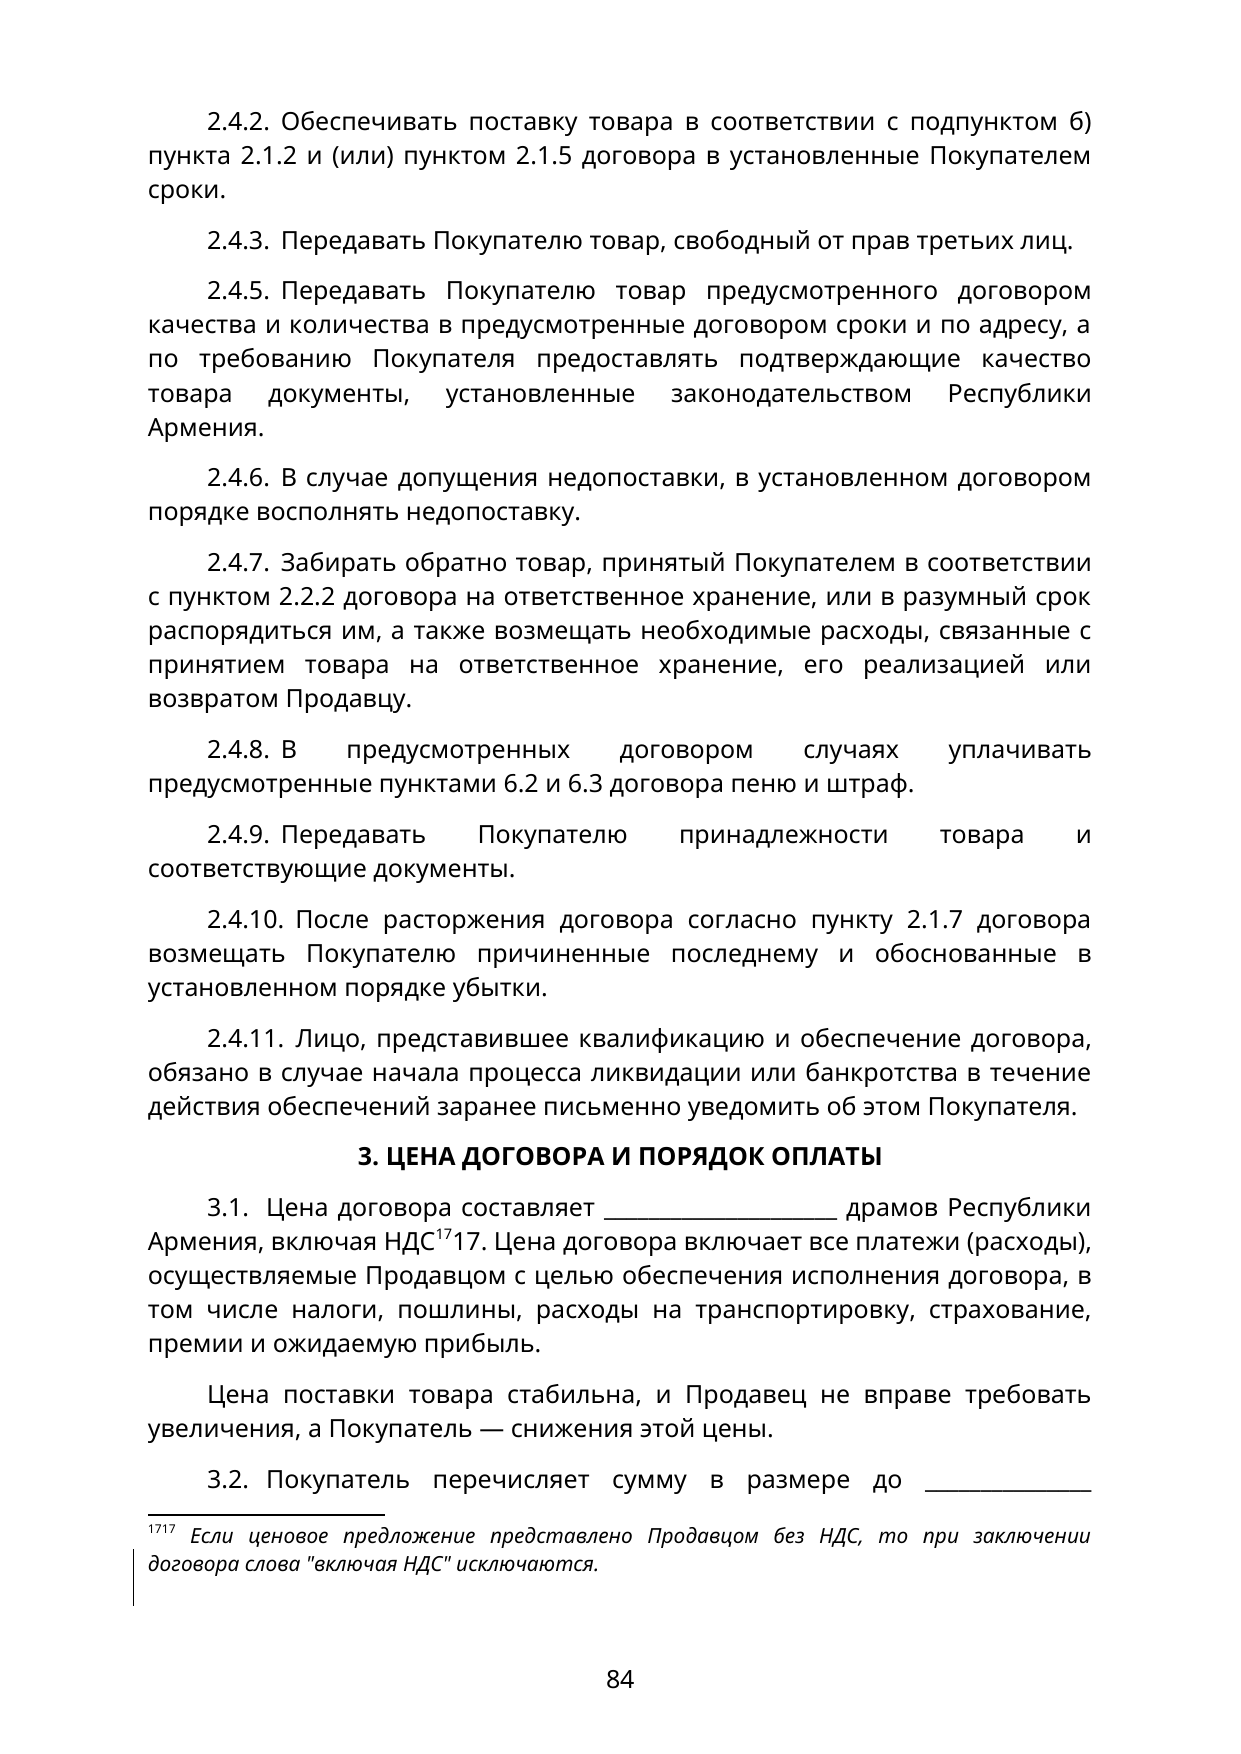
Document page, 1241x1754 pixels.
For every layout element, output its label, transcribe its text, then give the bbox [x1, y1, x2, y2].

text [148, 1462, 1092, 1496]
text 3. ЦЕНА ДОГОВОРА И ПОРЯДОК ОПЛАТЫ [148, 1139, 1092, 1173]
text 2.4.2. Обеспечивать поставку товара в соответствии с подпунктом б) пункта 2.1.2 и (или) пунктом 2.1.5 договора в установленные Покупателем сроки. [148, 103, 1092, 206]
text 2.4.8. В предусмотренных договором случаях уплачивать предусмотренные пунктами 6.2 и 6.3 договора пеню и штраф. [148, 732, 1092, 800]
text 2.4.9. Передавать Покупателю принадлежности товара и соответствующие документы. [148, 817, 1092, 885]
text 3.1. Цена договора составляет _____________________ драмов Республики Армения, включая НДС17. Цена договора включает все платежи (расходы), осуществляемые Продавцом с целью обеспечения исполнения договора, в том числе налоги, пошлины, расходы на транспортировку, страхование, премии и ожидаемую прибыль. [148, 1190, 1092, 1360]
text 2.4.3. Передавать Покупателю товар, свободный от прав третьих лиц. [148, 222, 1092, 256]
text 2.4.5. Передавать Покупателю товар предусмотренного договором качества и количества в предусмотренные договором сроки и по адресу, а по требованию Покупателя предоставлять подтверждающие качество товара документы, установленные законодательством Республики Армения. [148, 273, 1092, 443]
text 2.4.7. Забирать обратно товар, принятый Покупателем в соответствии с пунктом 2.2.2 договора на ответственное хранение, или в разумный срок распорядиться им, а также возмещать необходимые расходы, связанные с принятием товара на ответственное хранение, его реализацией или возвратом Продавцу. [148, 545, 1092, 715]
text 2.4.10. После расторжения договора согласно пункту 2.1.7 договора возмещать Покупателю причиненные последнему и обоснованные в установленном порядке убытки. [148, 901, 1092, 1003]
text 2.4.6. В случае допущения недопоставки, в установленном договором порядке восполнять недопоставку. [148, 460, 1092, 528]
text 2.4.11. Лицо, представившее квалификацию и обеспечение договора, обязано в случае начала процесса ликвидации или банкротства в течение действия обеспечений заранее письменно уведомить об этом Покупателя. [148, 1020, 1092, 1122]
text Цена поставки товара стабильна, и Продавец не вправе требовать увеличения, а Покупатель — снижения этой цены. [148, 1377, 1092, 1445]
